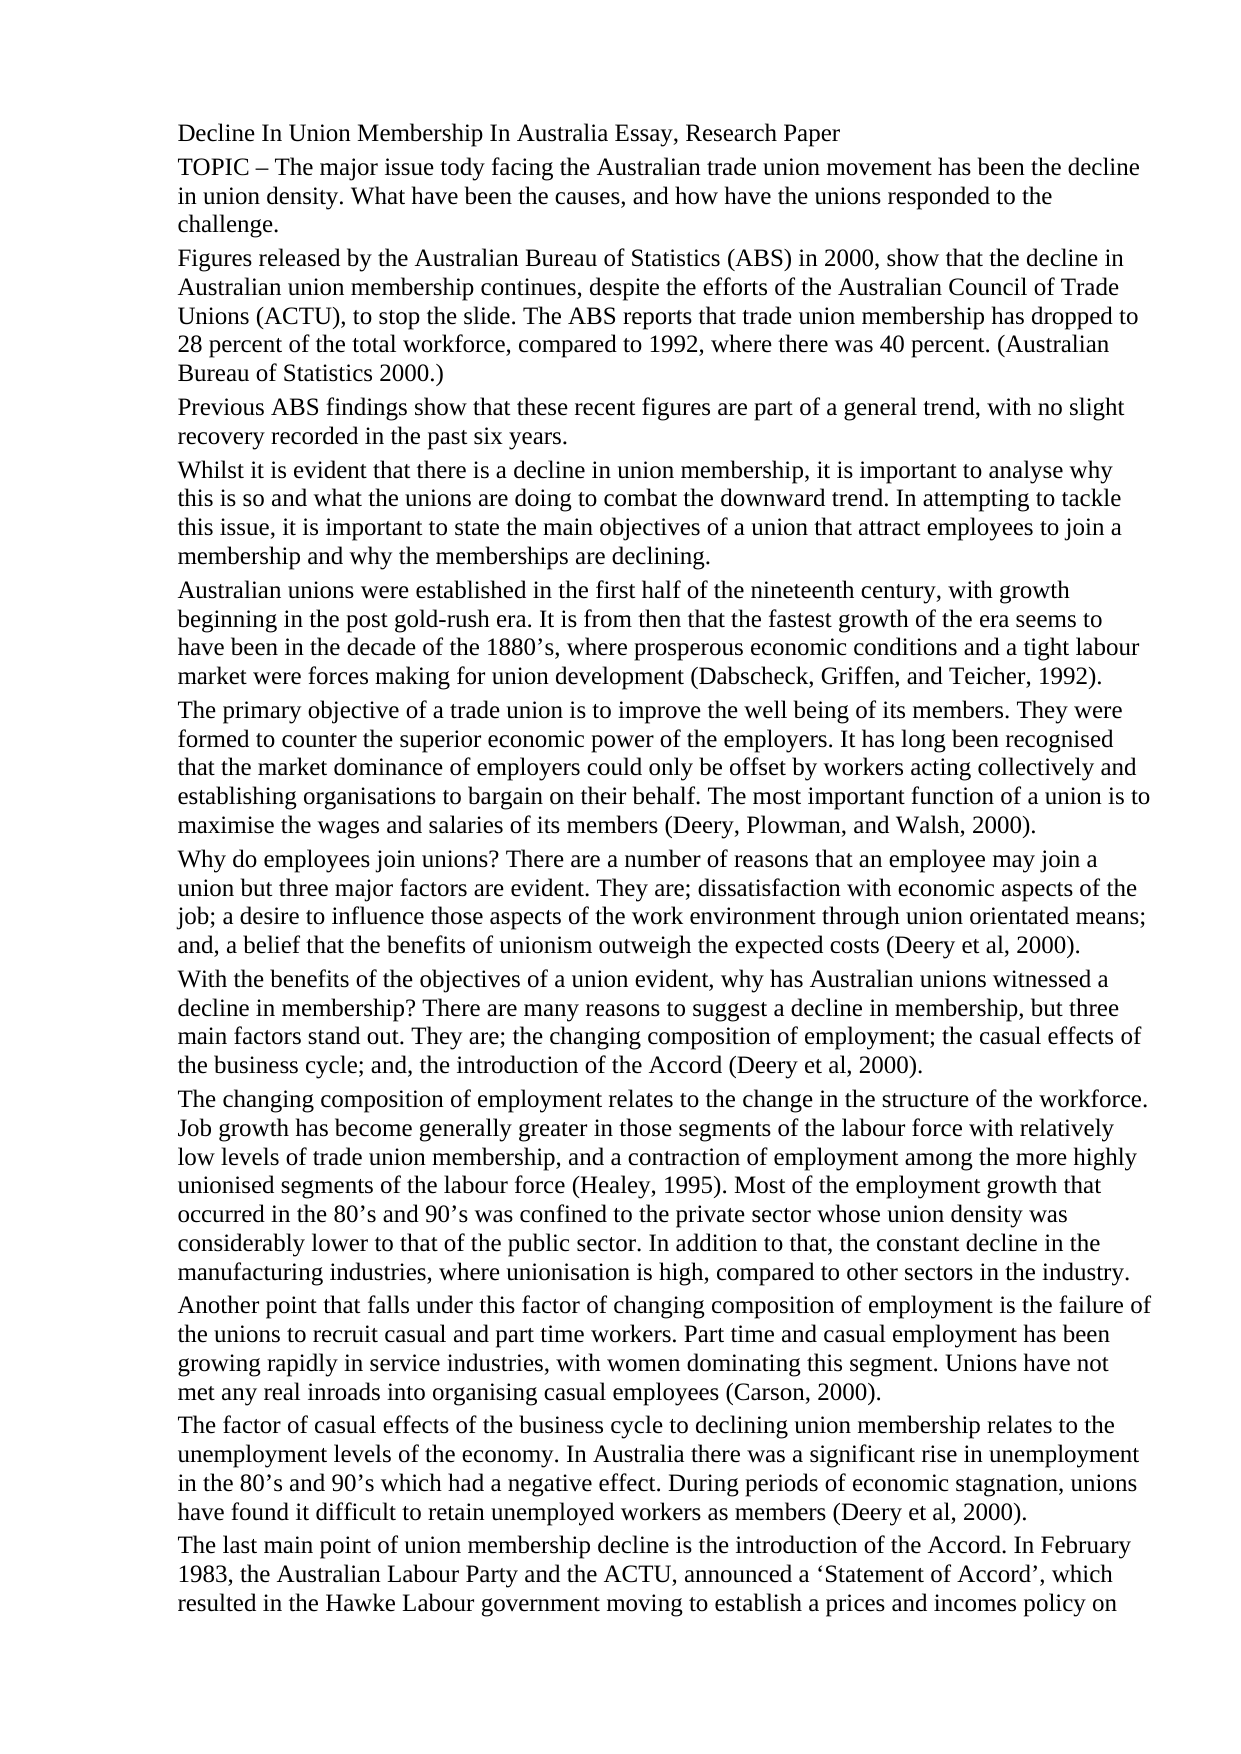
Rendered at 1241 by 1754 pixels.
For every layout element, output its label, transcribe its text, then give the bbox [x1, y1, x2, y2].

text Previous ABS findings show that these recent figures are part of a general trend, with no slight recovery recorded in the past six years. [177, 392, 1152, 450]
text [177, 1531, 1152, 1617]
text The primary objective of a trade union is to improve the well being of its members. They were formed to counter the superior economic power of the employers. It has long been recognised that the market dominance of employers could only be offset by workers acting collectively and establishing organisations to bargain on their behalf. The most important function of a union is to maximise the wages and salaries of its members (Deery, Plowman, and Walsh, 2000). [177, 695, 1152, 839]
text Australian unions were established in the first half of the nineteenth century, with growth beginning in the post gold-rush era. It is from then that the fastest growth of the era seems to have been in the decade of the 1880’s, where prosperous economic conditions and a tight labour market were forces making for union development (Dabscheck, Griffen, and Teicher, 1992). [177, 575, 1152, 690]
text Another point that falls under this factor of changing composition of employment is the failure of the unions to recruit casual and part time workers. Part time and casual employment has been growing rapidly in service industries, with women dominating this segment. Unions have not met any real inroads into organising casual employees (Carson, 2000). [177, 1290, 1152, 1405]
text Figures released by the Australian Bureau of Statistics (ABS) in 2000, show that the decline in Australian union membership continues, despite the efforts of the Australian Council of Trade Unions (ACTU), to stop the slide. The ABS reports that trade union membership has dropped to 28 percent of the total workforce, compared to 1992, where there was 40 percent. (Australian Bureau of Statistics 2000.) [177, 243, 1152, 387]
text TOPIC – The major issue tody facing the Australian trade union movement has been the decline in union density. What have been the causes, and how have the unions responded to the challenge. [177, 152, 1152, 238]
text Whilst it is evident that there is a decline in union membership, it is important to analyse why this is so and what the unions are doing to combat the downward trend. In attempting to tackle this issue, it is important to state the main objectives of a union that attract employees to join a membership and why the memberships are declining. [177, 455, 1152, 570]
text Why do employees join unions? There are a number of reasons that an employee may join a union but three major factors are evident. They are; dissatisfaction with economic aspects of the job; a desire to influence those aspects of the work environment through union orientated means; and, a belief that the benefits of unionism outweigh the expected costs (Deery et al, 2000). [177, 844, 1152, 959]
text With the benefits of the objectives of a union evident, why has Australian unions witnessed a decline in membership? There are many reasons to suggest a decline in membership, but three main factors stand out. They are; the changing composition of employment; the casual effects of the business cycle; and, the introduction of the Accord (Deery et al, 2000). [177, 964, 1152, 1079]
text Decline In Union Membership In Australia Essay, Research Paper [177, 118, 1152, 147]
text The factor of casual effects of the business cycle to declining union membership relates to the unemployment levels of the economy. In Australia there was a significant rise in unemployment in the 80’s and 90’s which had a negative effect. During periods of economic stagnation, unions have found it difficult to retain unemployed workers as members (Deery et al, 2000). [177, 1411, 1152, 1526]
text The changing composition of employment relates to the change in the structure of the workforce. Job growth has become generally greater in those segments of the labour force with relatively low levels of trade union membership, and a contraction of employment among the more highly unionised segments of the labour force (Healey, 1995). Most of the employment growth that occurred in the 80’s and 90’s was confined to the private sector whose union density was considerably lower to that of the public sector. In addition to that, the constant decline in the manufacturing industries, where unionisation is high, compared to other sectors in the industry. [177, 1084, 1152, 1285]
